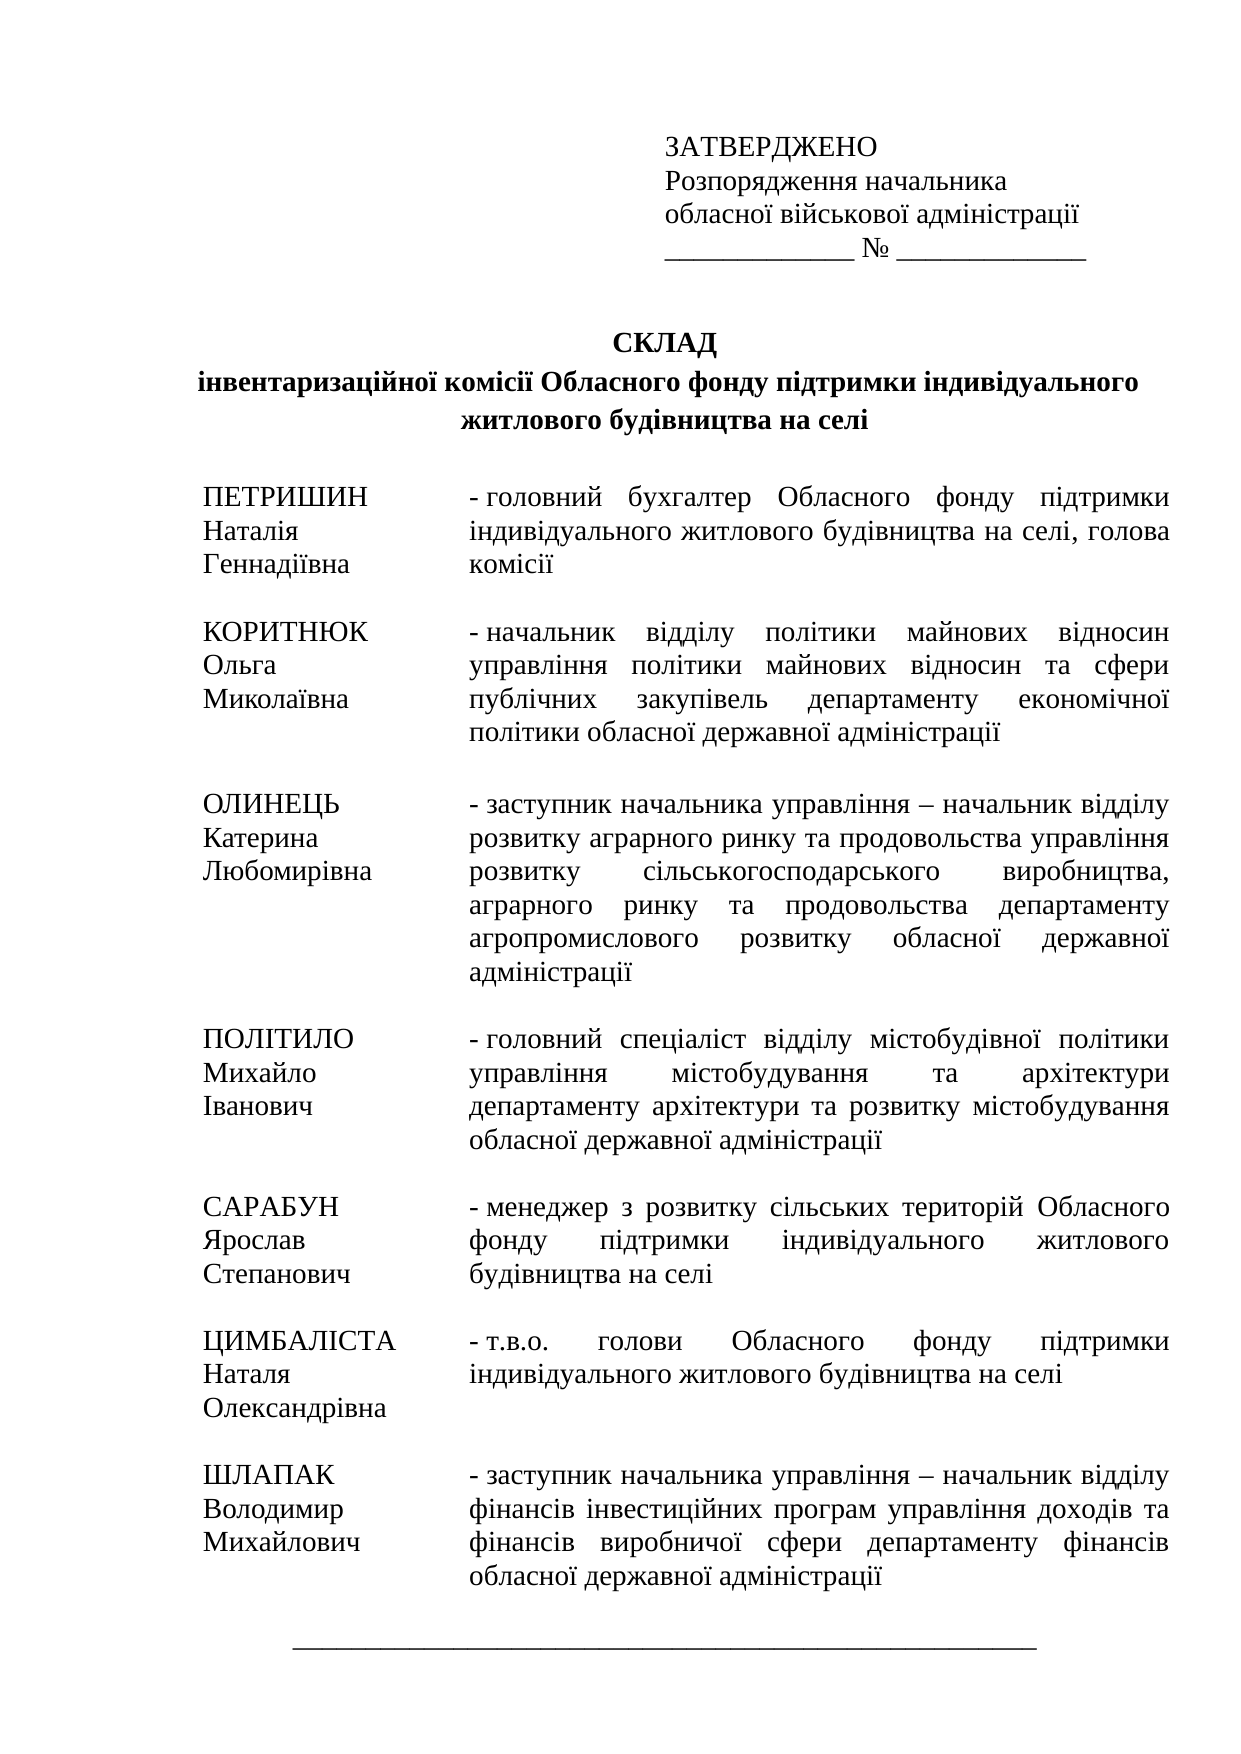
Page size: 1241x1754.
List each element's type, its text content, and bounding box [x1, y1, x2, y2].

table_cell - заступник начальника управління – начальник відділу розвитку аграрного ринку та продовольства управління розвитку сільськогосподарського виробництва, аграрного ринку та продовольства департаменту агропромислового розвитку обласної державної адміністрації [458, 786, 1181, 1021]
table_cell - заступник начальника управління – начальник відділу фінансів інвестиційних програм управління доходів та фінансів виробничої сфери департаменту фінансів обласної державної адміністрації [458, 1457, 1181, 1619]
table_cell ОЛИНЕЦЬ Катерина Любомирівна [191, 786, 458, 1021]
table_cell ПОЛІТИЛО Михайло Іванович [191, 1021, 458, 1189]
table_cell ЦИМБАЛІСТА Наталя Олександрівна [191, 1323, 458, 1457]
text обласної військової адміністрації [664, 197, 1152, 230]
table_cell - т.в.о. голови Обласного фонду підтримки індивідуального житлового будівництва на селі [458, 1323, 1181, 1457]
table_cell САРАБУН Ярослав Степанович [191, 1189, 458, 1323]
text інвентаризаційної комісії Обласного фонду підтримки індивідуального житлового будівництва на селі [177, 364, 1152, 436]
table_header ПЕТРИШИН Наталія Геннадіївна [191, 480, 458, 614]
text ___________________________________________________ [177, 1619, 1152, 1653]
table_cell КОРИТНЮК Ольга Миколаївна [191, 614, 458, 786]
text ЗАТВЕРДЖЕНО Розпорядження начальника [664, 129, 1152, 197]
table_cell - головний спеціаліст відділу містобудівної політики управління містобудування та архітектури департаменту архітектури та розвитку містобудування обласної державної адміністрації [458, 1021, 1181, 1189]
table_cell - менеджер з розвитку сільських територій Обласного фонду підтримки індивідуального житлового будівництва на селі [458, 1189, 1181, 1323]
table_cell - начальник відділу політики майнових відносин управління політики майнових відносин та сфери публічних закупівель департаменту економічної політики обласної державної адміністрації [458, 614, 1181, 786]
text СКЛАД [177, 325, 1152, 359]
table_cell ШЛАПАК Володимир Михайлович [191, 1457, 458, 1619]
text _____________ № _____________ [664, 230, 1152, 264]
table_header - головний бухгалтер Обласного фонду підтримки індивідуального житлового будівництва на селі, голова комісії [458, 480, 1181, 614]
